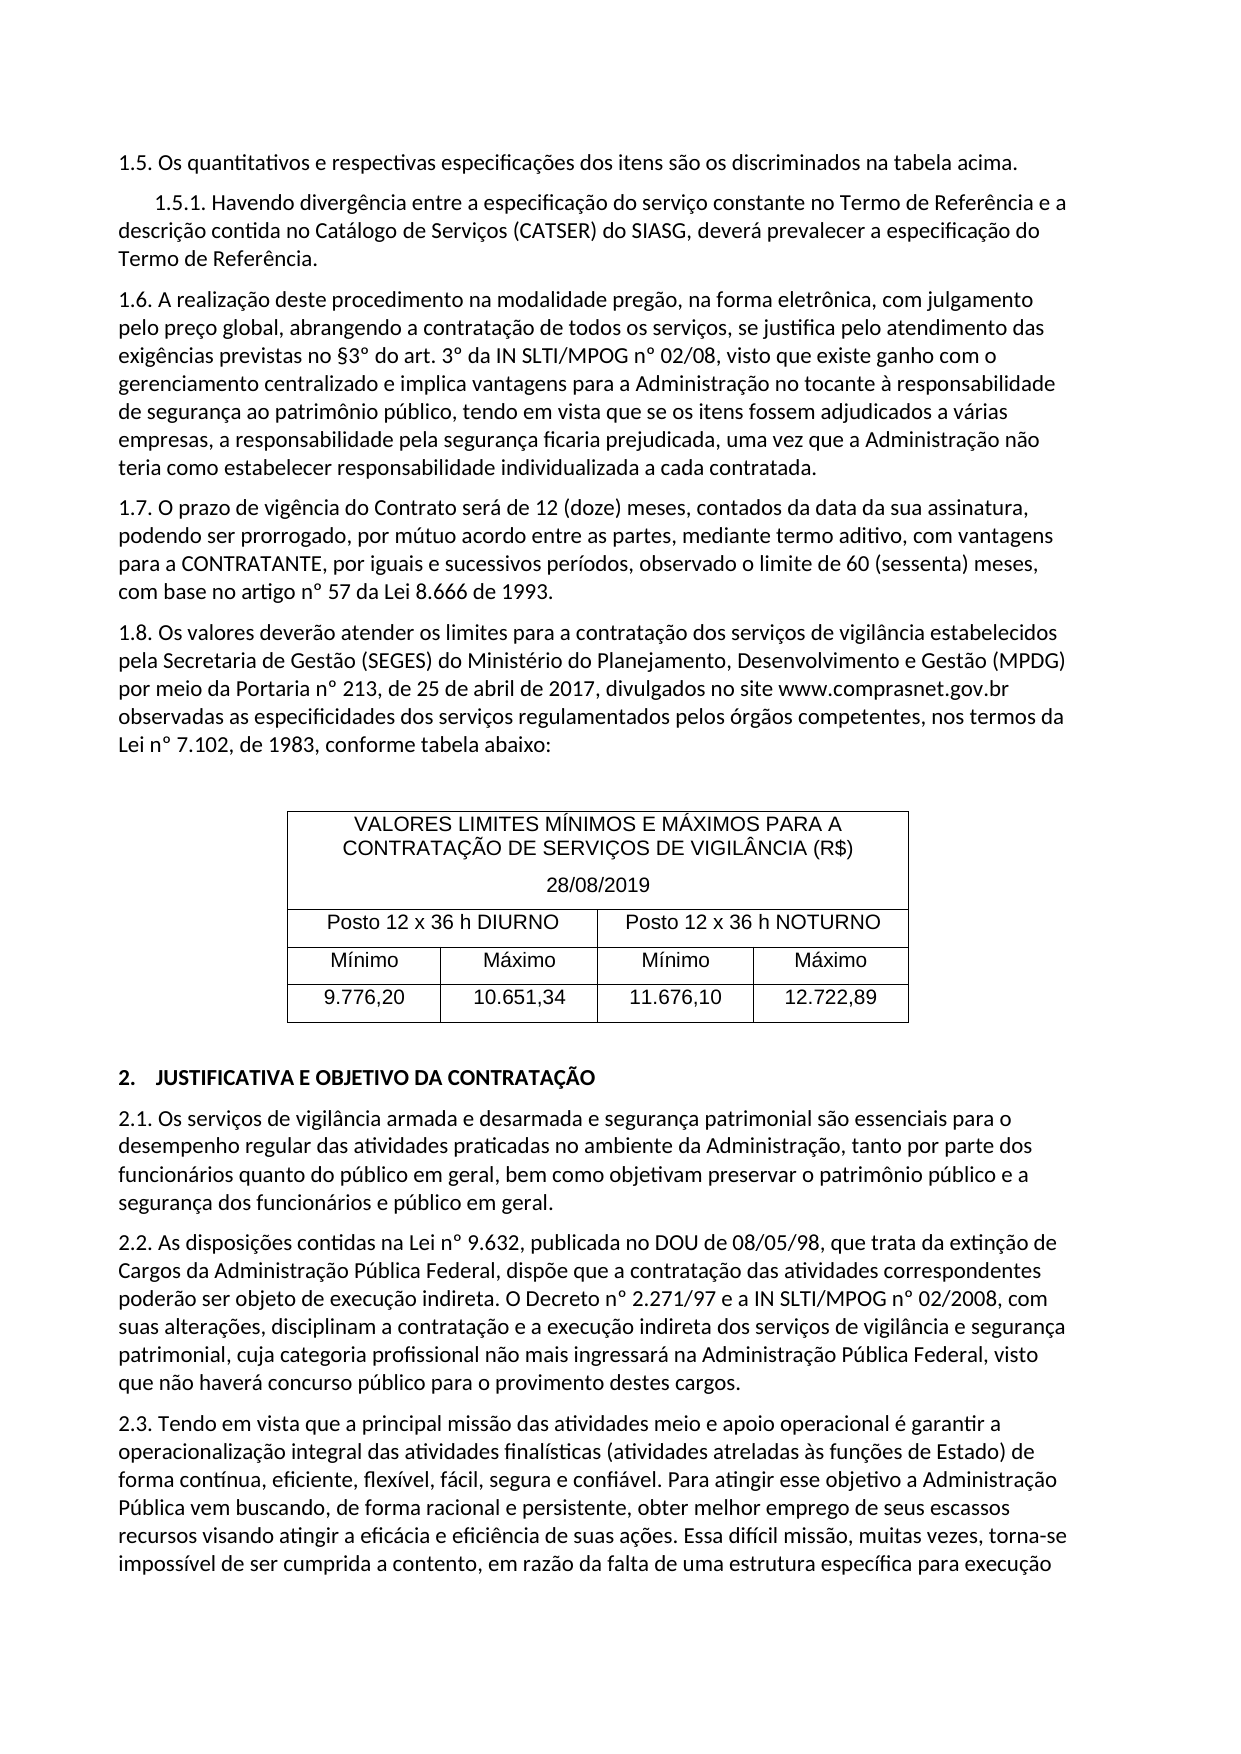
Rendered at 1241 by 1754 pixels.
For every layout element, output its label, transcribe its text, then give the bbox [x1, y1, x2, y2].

text 1.6. A realização deste procedimento na modalidade pregão, na forma eletrônica, com julgamento pelo preço global, abrangendo a contratação de todos os serviços, se justifica pelo atendimento das exigências previstas no §3º do art. 3º da IN SLTI/MPOG nº 02/08, visto que existe ganho com o gerenciamento centralizado e implica vantagens para a Administração no tocante à responsabilidade de segurança ao patrimônio público, tendo em vista que se os itens fossem adjudicados a várias empresas, a responsabilidade pela segurança ficaria prejudicada, uma vez que a Administração não teria como estabelecer responsabilidade individualizada a cada contratada. [118, 285, 1078, 481]
text 1.7. O prazo de vigência do Contrato será de 12 (doze) meses, contados da data da sua assinatura, podendo ser prorrogado, por mútuo acordo entre as partes, mediante termo aditivo, com vantagens para a CONTRATANTE, por iguais e sucessivos períodos, observado o limite de 60 (sessenta) meses, com base no artigo nº 57 da Lei 8.666 de 1993. [118, 493, 1078, 606]
table_cell Máximo [441, 948, 597, 984]
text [118, 1409, 1078, 1577]
text 2.1. Os serviços de vigilância armada e desarmada e segurança patrimonial são essenciais para o desempenho regular das atividades praticadas no ambiente da Administração, tanto por parte dos funcionários quanto do público em geral, bem como objetivam preservar o patrimônio público e a segurança dos funcionários e público em geral. [118, 1104, 1078, 1216]
table_cell Mínimo [288, 948, 440, 984]
table_cell 10.651,34 [441, 985, 597, 1022]
table_cell 11.676,10 [598, 985, 753, 1022]
table_cell Mínimo [598, 948, 753, 984]
list JUSTIFICATIVA E OBJETIVO DA CONTRATAÇÃO [118, 1063, 1078, 1091]
table_cell Máximo [754, 948, 908, 984]
table_cell Posto 12 x 36 h NOTURNO [598, 910, 908, 947]
table_cell Posto 12 x 36 h DIURNO [288, 910, 597, 947]
text 2.2. As disposições contidas na Lei nº 9.632, publicada no DOU de 08/05/98, que trata da extinção de Cargos da Administração Pública Federal, dispõe que a contratação das atividades correspondentes poderão ser objeto de execução indireta. O Decreto nº 2.271/97 e a IN SLTI/MPOG nº 02/2008, com suas alterações, disciplinam a contratação e a execução indireta dos serviços de vigilância e segurança patrimonial, cuja categoria profissional não mais ingressará na Administração Pública Federal, visto que não haverá concurso público para o provimento destes cargos. [118, 1228, 1078, 1396]
table_header VALORES LIMITES MÍNIMOS E MÁXIMOS PARA A CONTRATAÇÃO DE SERVIÇOS DE VIGILÂNCIA (R$) 28/08/2019 [288, 812, 908, 909]
text 1.8. Os valores deverão atender os limites para a contratação dos serviços de vigilância estabelecidos pela Secretaria de Gestão (SEGES) do Ministério do Planejamento, Desenvolvimento e Gestão (MPDG) por meio da Portaria nº 213, de 25 de abril de 2017, divulgados no site www.comprasnet.gov.br observadas as especificidades dos serviços regulamentados pelos órgãos competentes, nos termos da Lei nº 7.102, de 1983, conforme tabela abaixo: [118, 618, 1078, 758]
text 1.5. Os quantitativos e respectivas especificações dos itens são os discriminados na tabela acima. [118, 148, 1078, 176]
table_cell 12.722,89 [754, 985, 908, 1022]
table_cell 9.776,20 [288, 985, 440, 1022]
text 1.5.1. Havendo divergência entre a especificação do serviço constante no Termo de Referência e a descrição contida no Catálogo de Serviços (CATSER) do SIASG, deverá prevalecer a especificação do Termo de Referência. [118, 188, 1078, 272]
